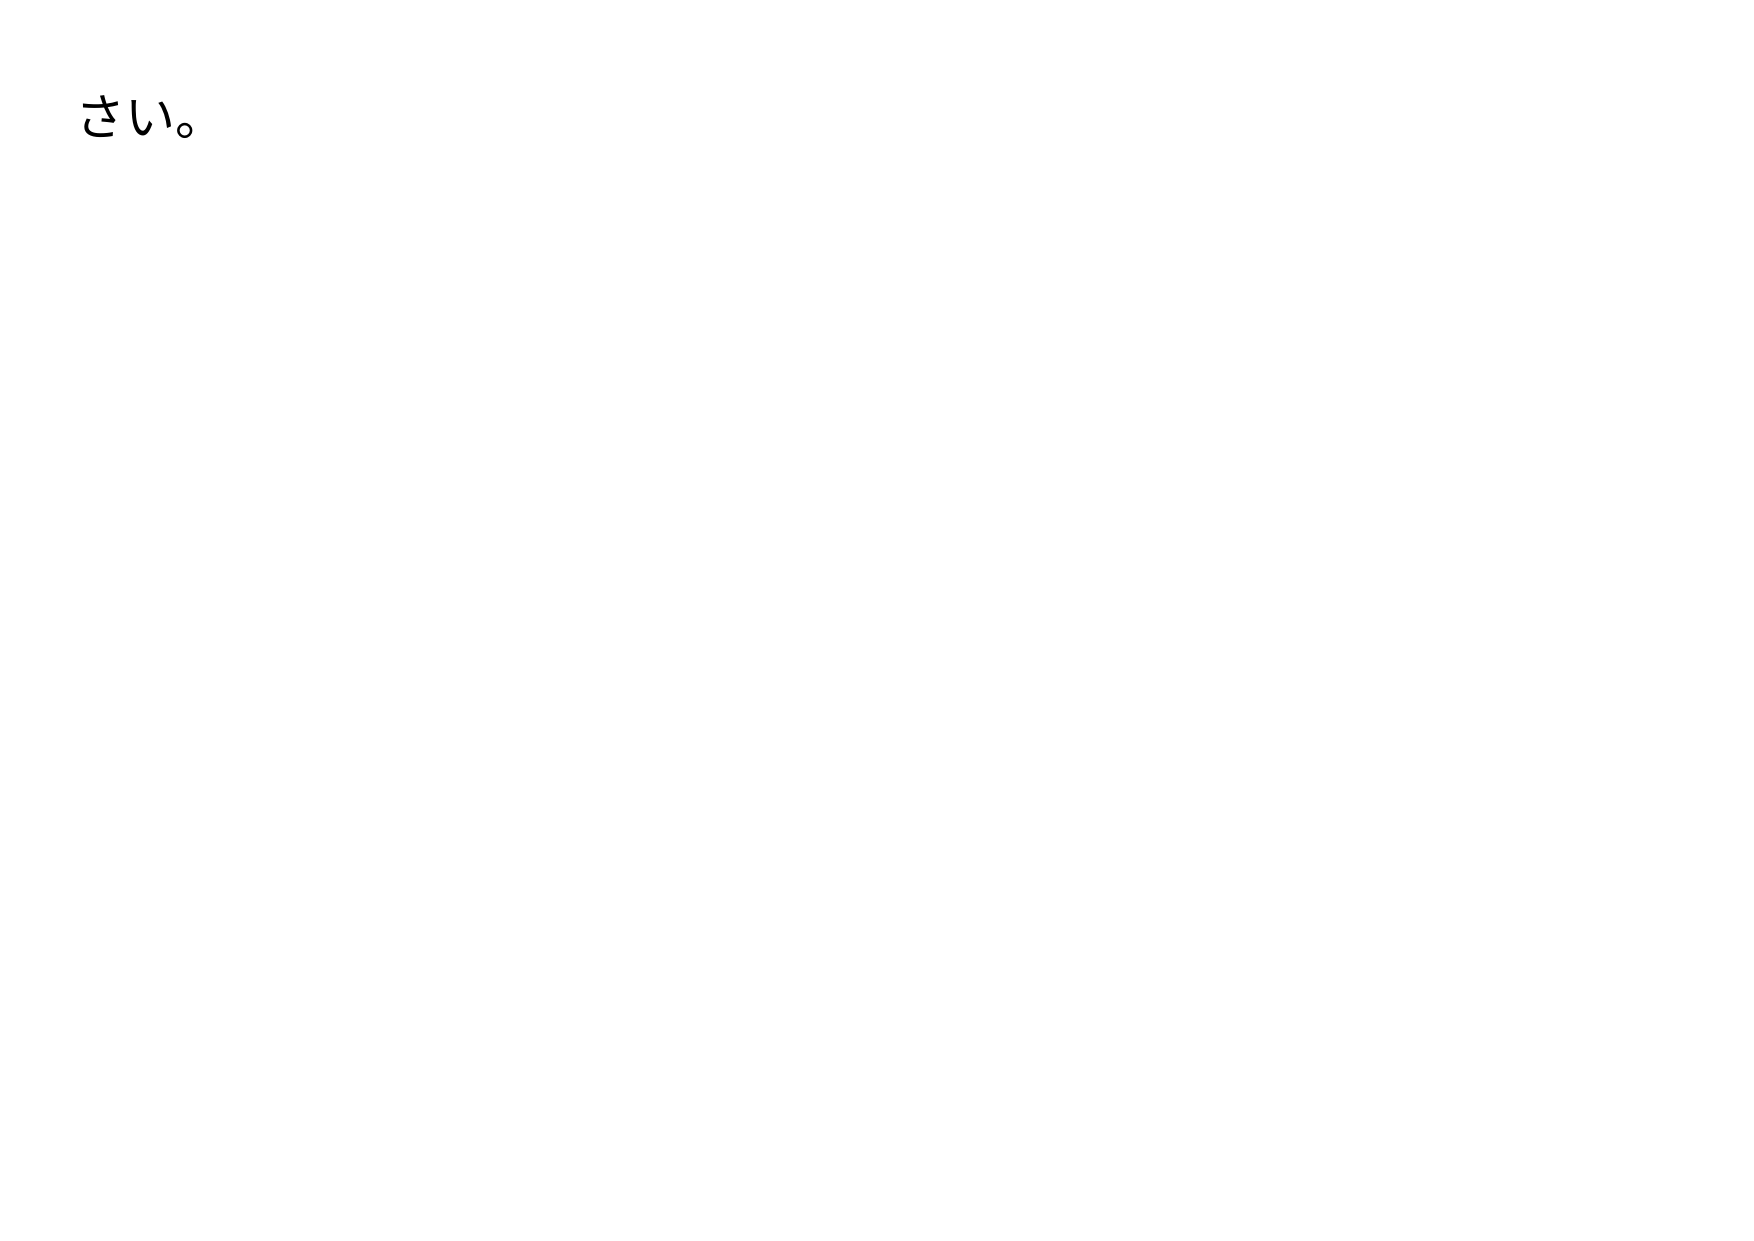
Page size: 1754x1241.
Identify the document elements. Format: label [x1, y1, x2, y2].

text [75, 76, 1679, 151]
